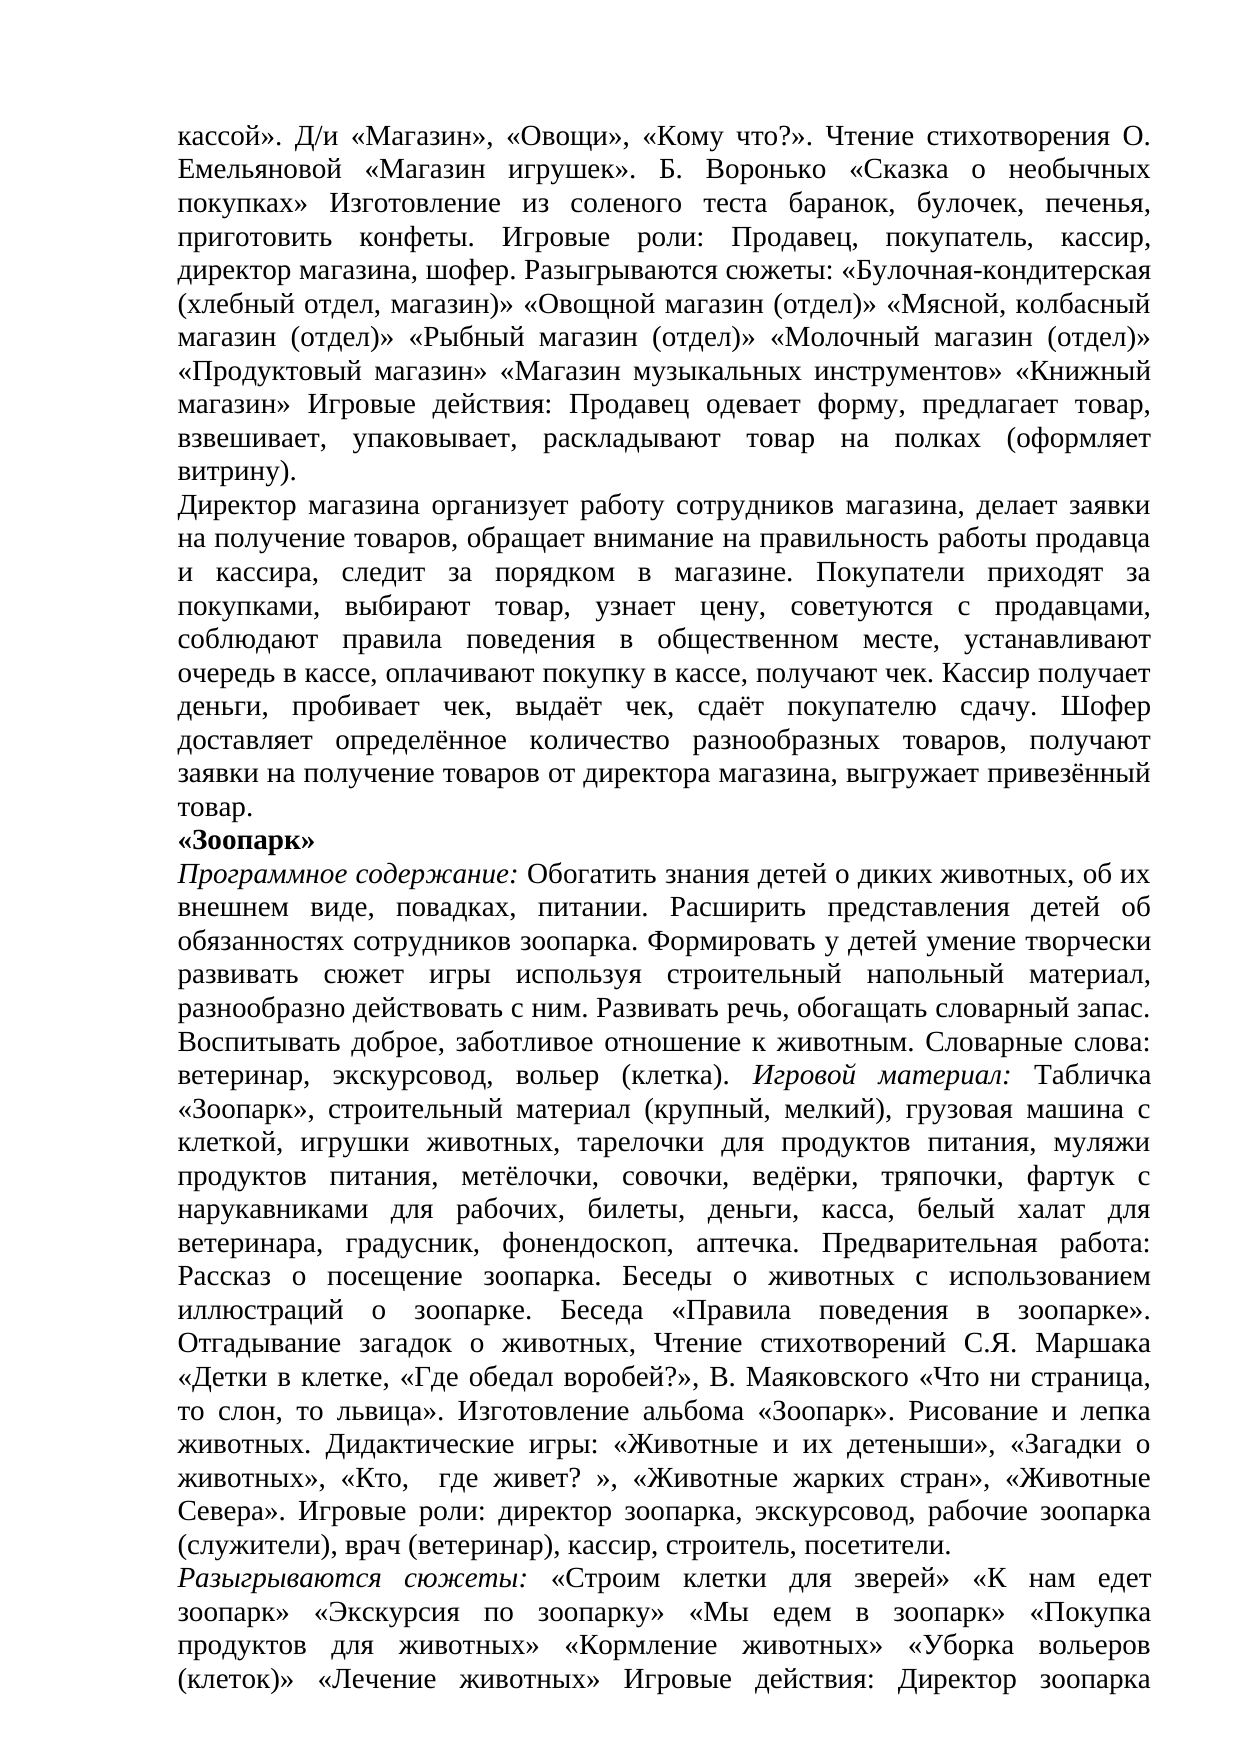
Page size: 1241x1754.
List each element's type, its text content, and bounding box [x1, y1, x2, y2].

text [177, 118, 1152, 487]
text Директор магазина организует работу сотрудников магазина, делает заявки на получение товаров, обращает внимание на правильность работы продавца и кассира, следит за порядком в магазине. Покупатели приходят за покупками, выбирают товар, узнает цену, советуются с продавцами, соблюдают правила поведения в общественном месте, устанавливают очередь в кассе, оплачивают покупку в кассе, получают чек. Кассир получает деньги, пробивает чек, выдаёт чек, сдаёт покупателю сдачу. Шофер доставляет определённое количество разнообразных товаров, получают заявки на получение товаров от директора магазина, выгружает привезённый товар. [177, 487, 1152, 822]
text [177, 1560, 1152, 1694]
text Программное содержание: Обогатить знания детей о диких животных, об их внешнем виде, повадках, питании. Расширить представления детей об обязанностях сотрудников зоопарка. Формировать у детей умение творчески развивать сюжет игры используя строительный напольный материал, разнообразно действовать с ним. Развивать речь, обогащать словарный запас. Воспитывать доброе, заботливое отношение к животным. Словарные слова: ветеринар, экскурсовод, вольер (клетка). Игровой материал: Табличка «Зоопарк», строительный материал (крупный, мелкий), грузовая машина с клеткой, игрушки животных, тарелочки для продуктов питания, муляжи продуктов питания, метёлочки, совочки, ведёрки, тряпочки, фартук с нарукавниками для рабочих, билеты, деньги, касса, белый халат для ветеринара, градусник, фонендоскоп, аптечка. Предварительная работа: Рассказ о посещение зоопарка. Беседы о животных с использованием иллюстраций о зоопарке. Беседа «Правила поведения в зоопарке». Отгадывание загадок о животных, Чтение стихотворений С.Я. Маршака «Детки в клетке, «Где обедал воробей?», В. Маяковского «Что ни страница, то слон, то львица». Изготовление альбома «Зоопарк». Рисование и лепка животных. Дидактические игры: «Животные и их детеныши», «Загадки о животных», «Кто, где живет? », «Животные жарких стран», «Животные Севера». Игровые роли: директор зоопарка, экскурсовод, рабочие зоопарка (служители), врач (ветеринар), кассир, строитель, посетители. [177, 856, 1152, 1560]
text «Зоопарк» [177, 822, 1152, 856]
